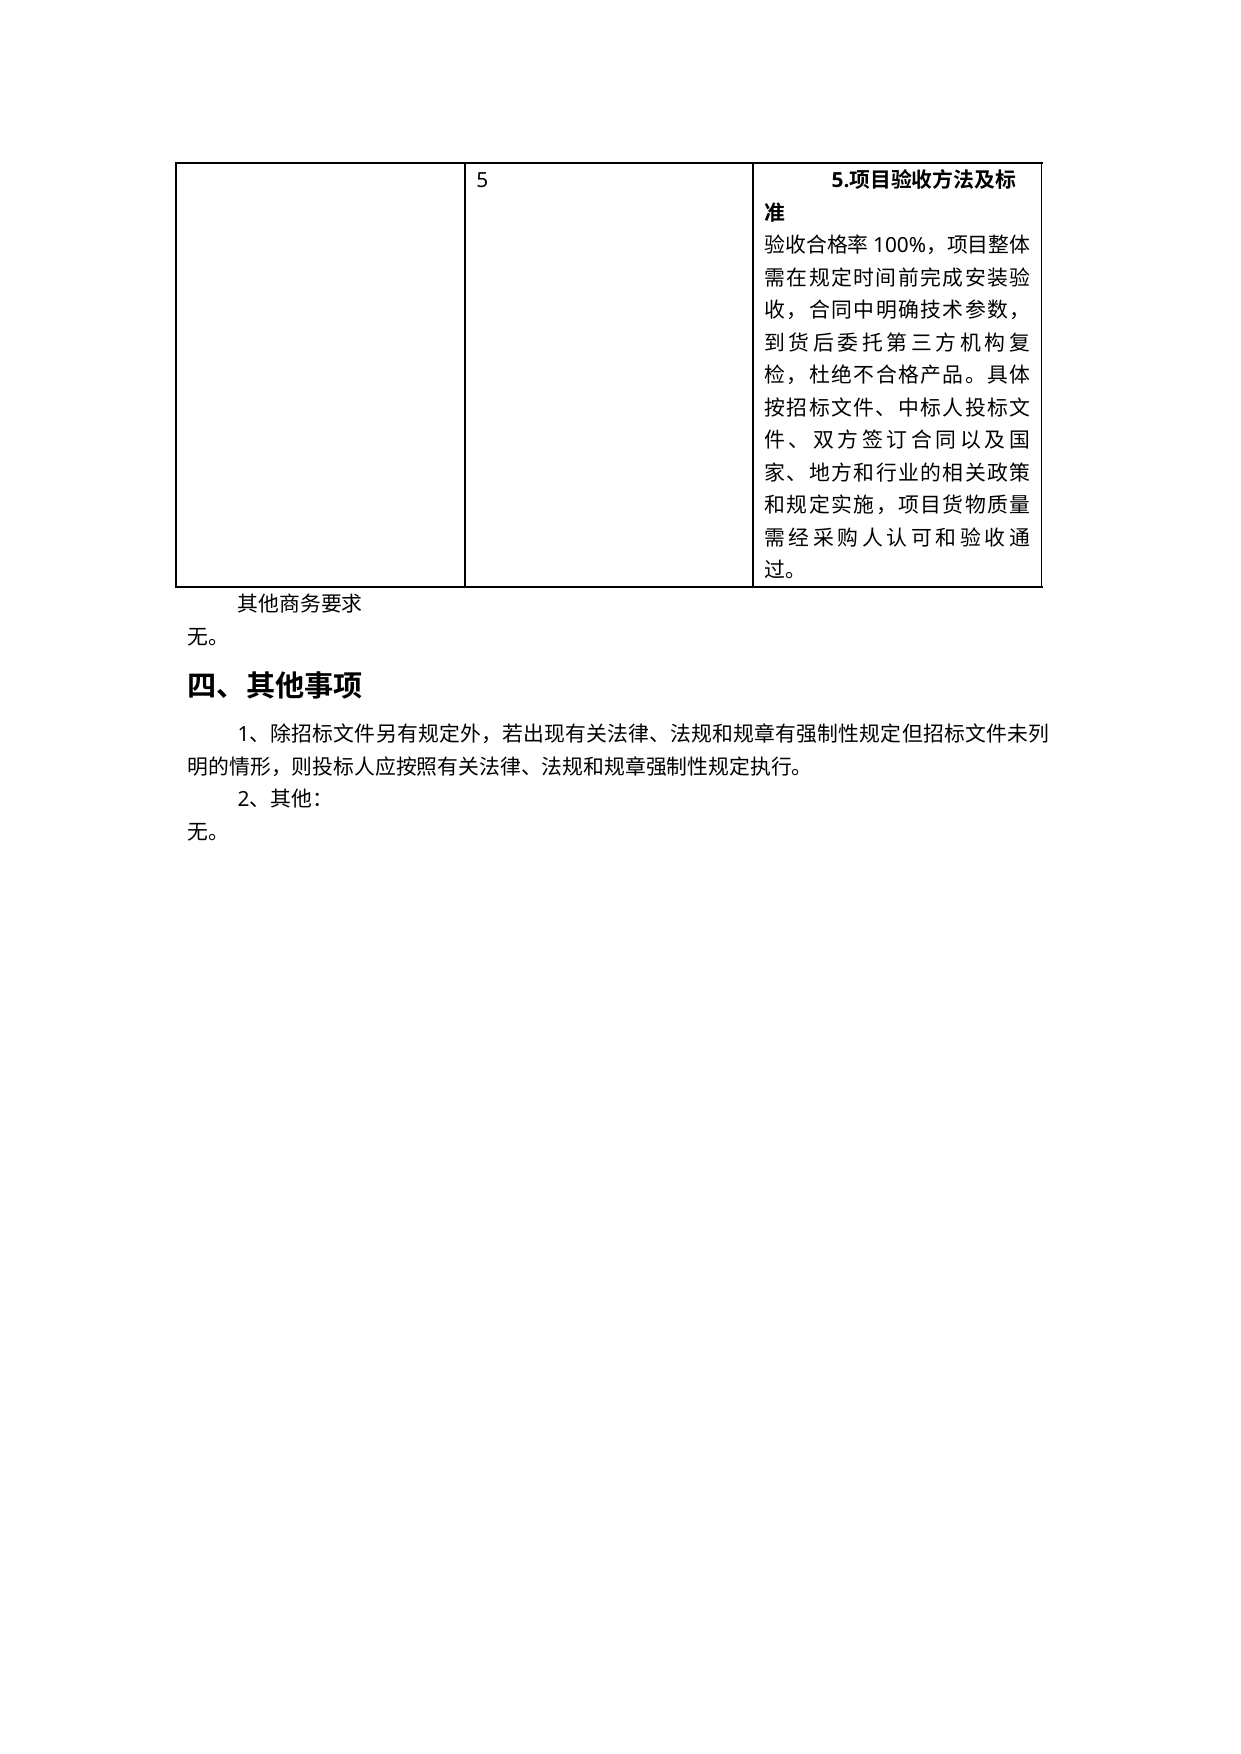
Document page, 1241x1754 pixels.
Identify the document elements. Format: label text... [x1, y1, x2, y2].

text 无。 [187, 815, 1053, 848]
text 1、除招标文件另有规定外，若出现有关法律、法规和规章有强制性规定但招标文件未列明的情形，则投标人应按照有关法律、法规和规章强制性规定执行。 [187, 718, 1053, 783]
text 四、其他事项 [187, 653, 1053, 718]
table_cell [177, 164, 464, 586]
text 无。 [187, 620, 1053, 653]
text 其他商务要求 [187, 588, 1053, 620]
text 2、其他： [187, 783, 1053, 815]
table_cell 5.项目验收方法及标准 验收合格率100%，项目整体需在规定时间前完成安装验收，合同中明确技术参数，到货后委托第三方机构复检，杜绝不合格产品。具体按招标文件、中标人投标文件、双方签订合同以及国家、地方和行业的相关政策和规定实施，项目货物质量需经采购人认可和验收通过。 [754, 164, 1041, 586]
table_cell 5 [466, 164, 752, 586]
